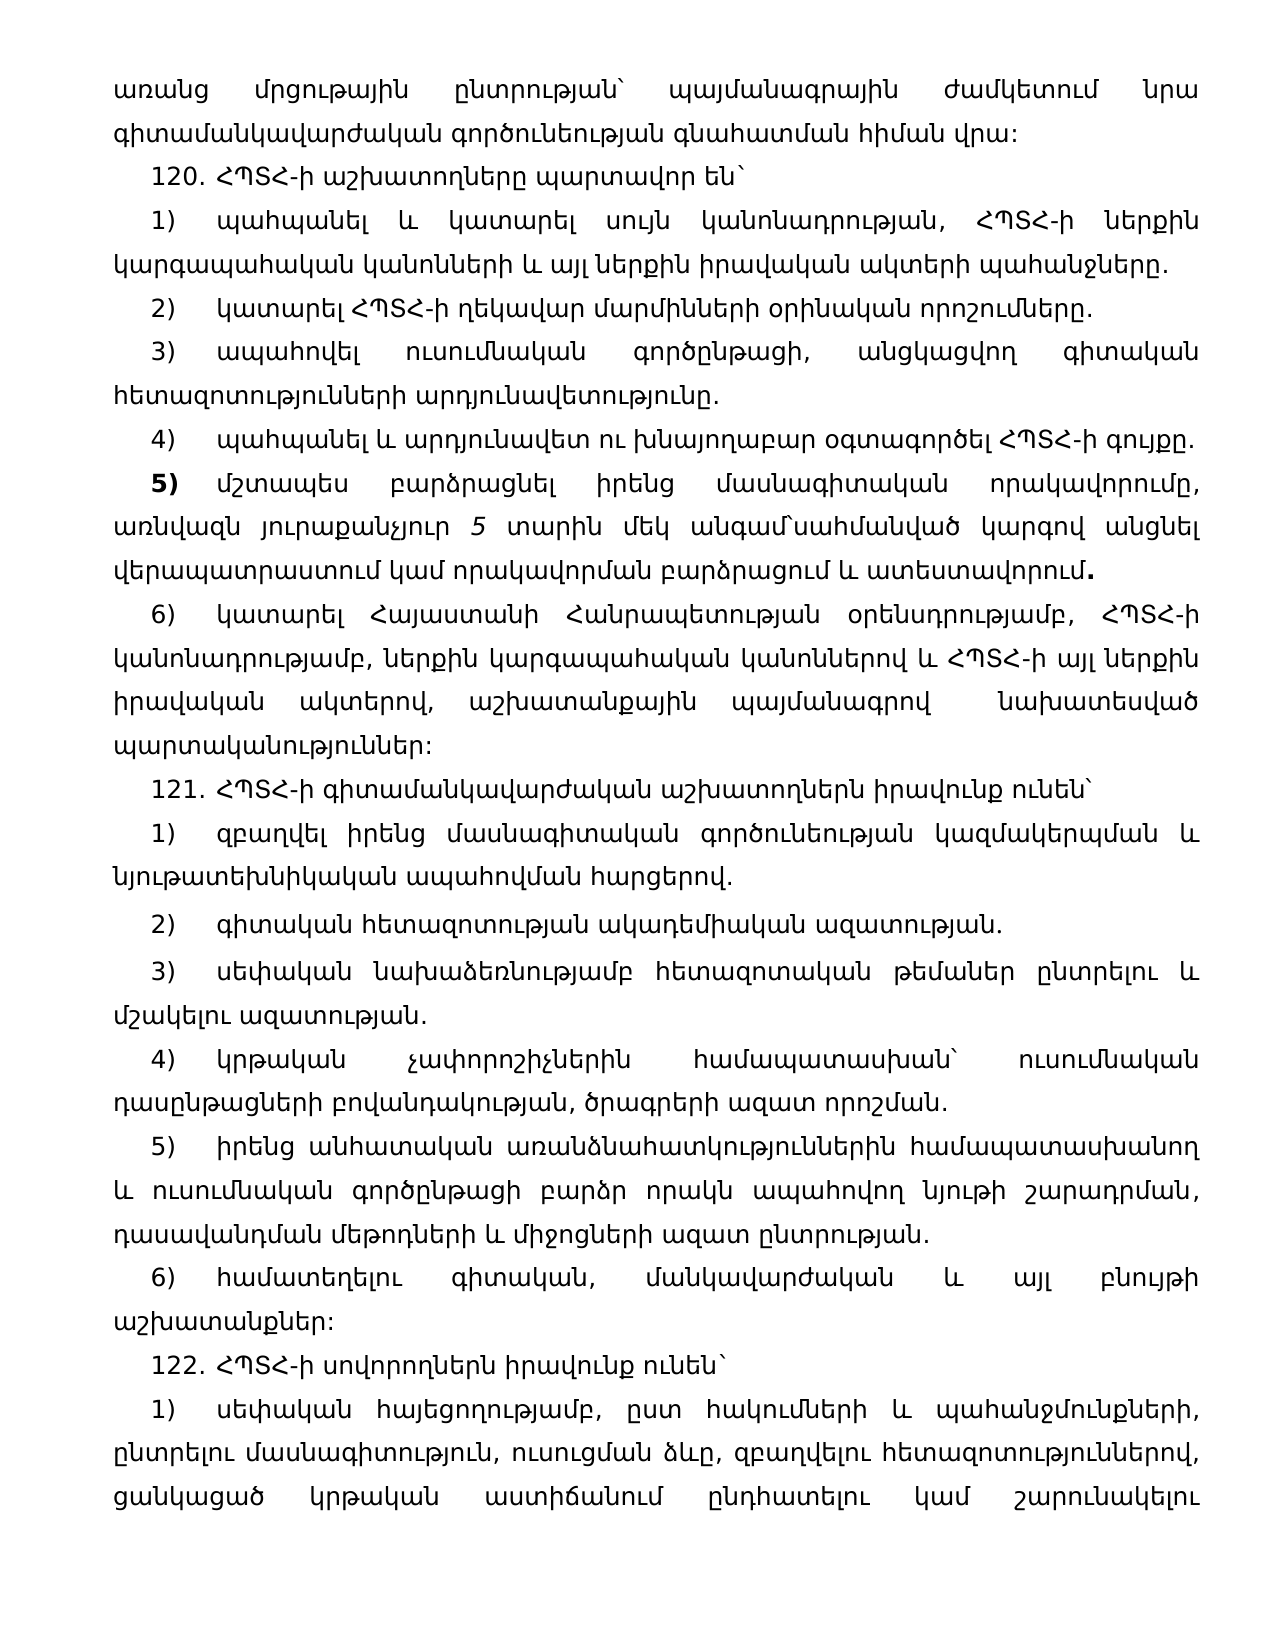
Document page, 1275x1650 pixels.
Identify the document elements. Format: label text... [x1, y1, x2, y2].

list զբաղվել իրենց մասնագիտական գործունեության կազմակերպման և նյութատեխնիկական ապահովման հարցերով. [113, 819, 1200, 892]
list իրենց անհատական առանձնահատկություններին համապատասխանող և ուսումնական գործընթացի բարձր որակն ապահովող նյութի շարադրման, դասավանդման մեթոդների և միջոցների ազատ ընտրության. [113, 1132, 1200, 1249]
list համատեղելու գիտական, մանկավարժական և այլ բնույթի աշխատանքներ: [113, 1263, 1200, 1336]
list մշտապես բարձրացնել իրենց մասնագիտական որակավորումը, առնվազն յուրաքանչյուր 5 տարին մեկ անգամ՝սահմանված կարգով անցնել վերապատրաստում կամ որակավորման բարձրացում և ատեստավորում. [113, 469, 1200, 585]
list պահպանել և արդյունավետ ու խնայողաբար օգտագործել ՀՊՏՀ-ի գույքը. [113, 425, 1200, 454]
list սեփական նախաձեռնությամբ հետազոտական թեմաներ ընտրելու և մշակելու ազատության. [113, 957, 1200, 1030]
list կրթական չափորոշիչներին համապատասխան՝ ուսումնական դասընթացների բովանդակության, ծրագրերի ազատ որոշման. [113, 1045, 1200, 1118]
list կատարել Հայաստանի Հանրապետության օրենսդրությամբ, ՀՊՏՀ-ի կանոնադրությամբ, ներքին կարգապահական կանոններով և ՀՊՏՀ-ի այլ ներքին իրավական ակտերով, աշխատանքային պայմանագրով նախատեսված պարտականություններ: [113, 600, 1200, 760]
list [113, 75, 1200, 148]
list ՀՊՏՀ-ի սովորողներն իրավունք ունեն` [113, 1351, 1200, 1380]
list ապահովել ուսումնական գործընթացի, անցկացվող գիտական հետազոտությունների արդյունավետությունը. [113, 337, 1200, 410]
list պահպանել և կատարել սույն կանոնադրության, ՀՊՏՀ-ի ներքին կարգապահական կանոնների և այլ ներքին իրավական ակտերի պահանջները. [113, 206, 1200, 279]
list գիտական հետազոտության ակադեմիական ազատության. [113, 906, 1200, 940]
list կատարել ՀՊՏՀ-ի ղեկավար մարմինների օրինական որոշումները. [113, 294, 1200, 323]
list ՀՊՏՀ-ի աշխատողները պարտավոր են` [113, 162, 1200, 192]
list ՀՊՏՀ-ի գիտամանկավարժական աշխատողներն իրավունք ունեն՝ [113, 775, 1200, 804]
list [113, 1395, 1200, 1511]
